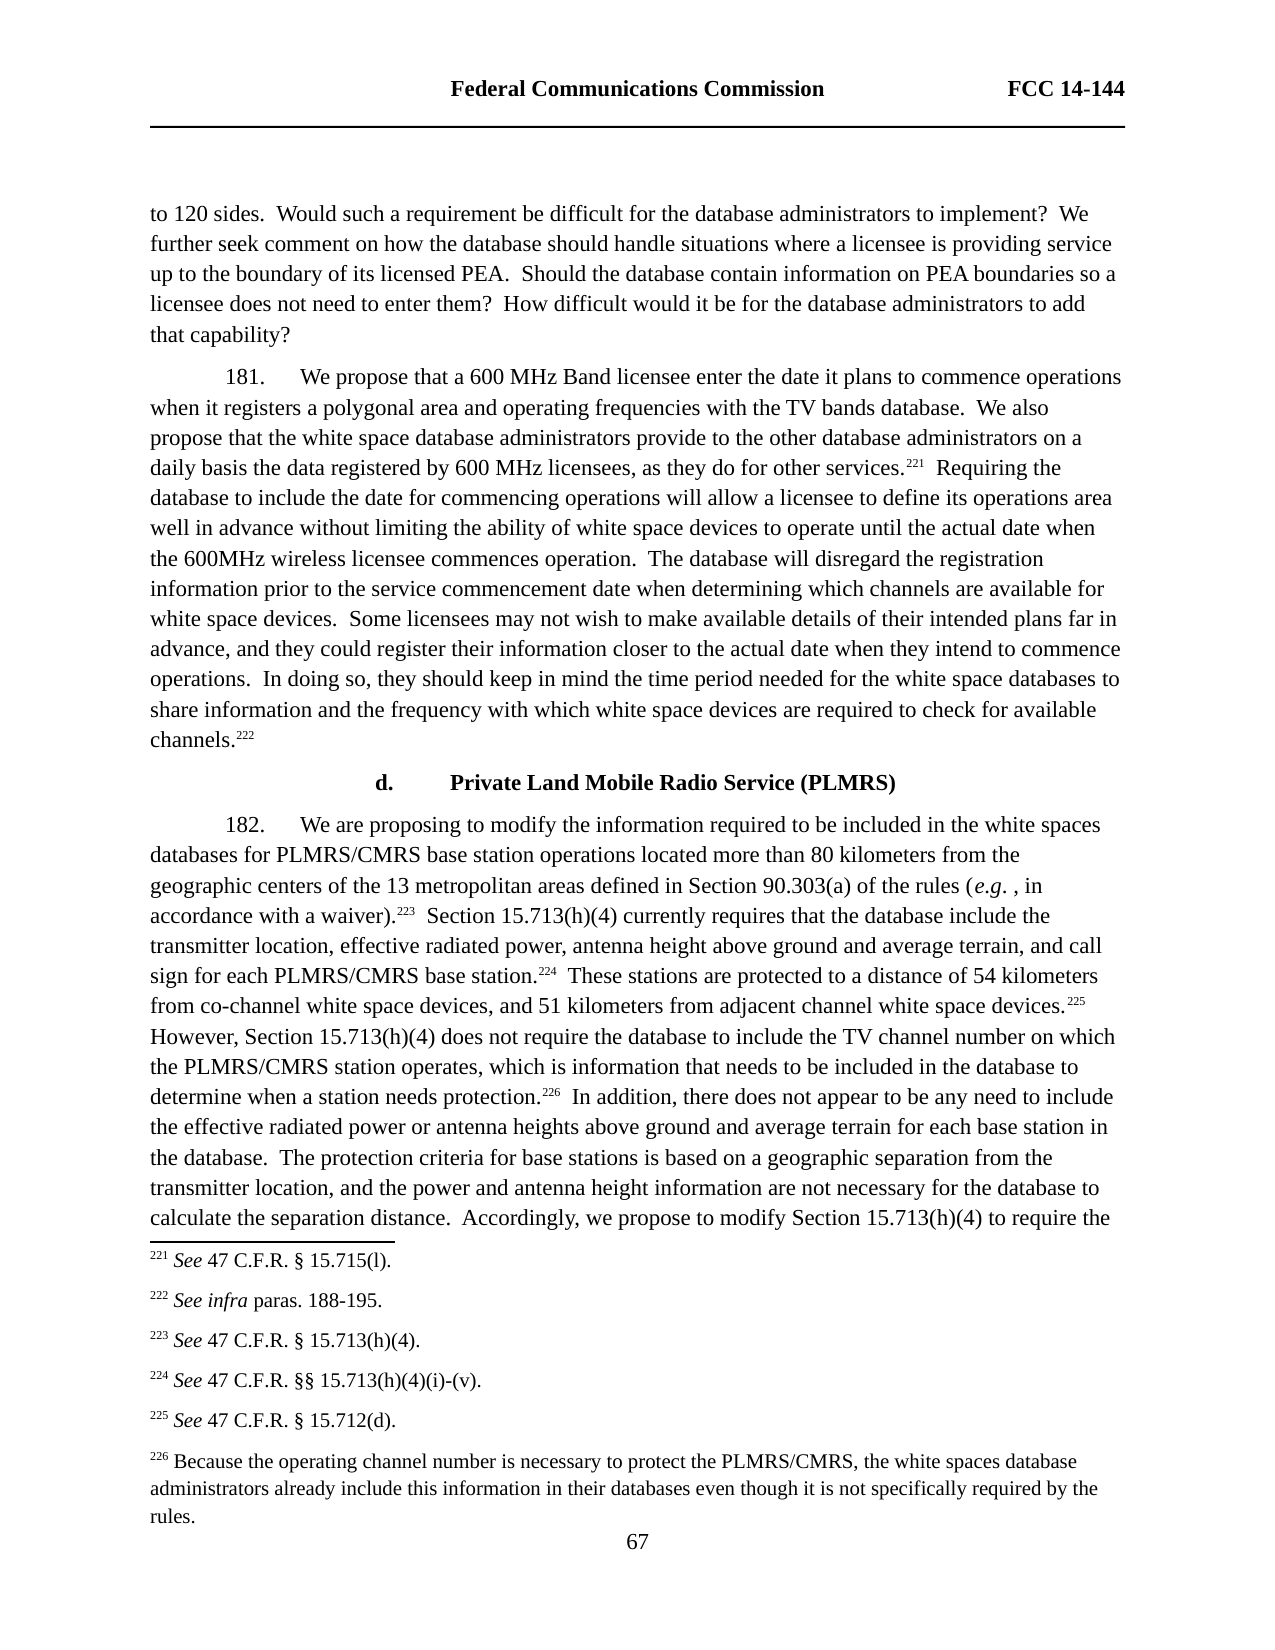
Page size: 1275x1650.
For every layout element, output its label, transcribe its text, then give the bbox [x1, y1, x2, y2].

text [150, 200, 1125, 347]
text We propose that a 600 MHz Band licensee enter the date it plans to commence operations when it registers a polygonal area and operating frequencies with the TV bands database. We also propose that the white space database administrators provide to the other database administrators on a daily basis the data registered by 600 MHz licensees, as they do for other services. Requiring the database to include the date for commencing operations will allow a licensee to define its operations area well in advance without limiting the ability of white space devices to operate until the actual date when the 600MHz wireless licensee commences operation. The database will disregard the registration information prior to the service commencement date when determining which channels are available for white space devices. Some licensees may not wish to make available details of their intended plans far in advance, and they could register their information closer to the actual date when they intend to commence operations. In doing so, they should keep in mind the time period needed for the white space databases to share information and the frequency with which white space devices are required to check for available channels. [150, 363, 1125, 752]
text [150, 811, 1125, 1230]
subtitle Private Land Mobile Radio Service (PLMRS) [375, 768, 1125, 795]
